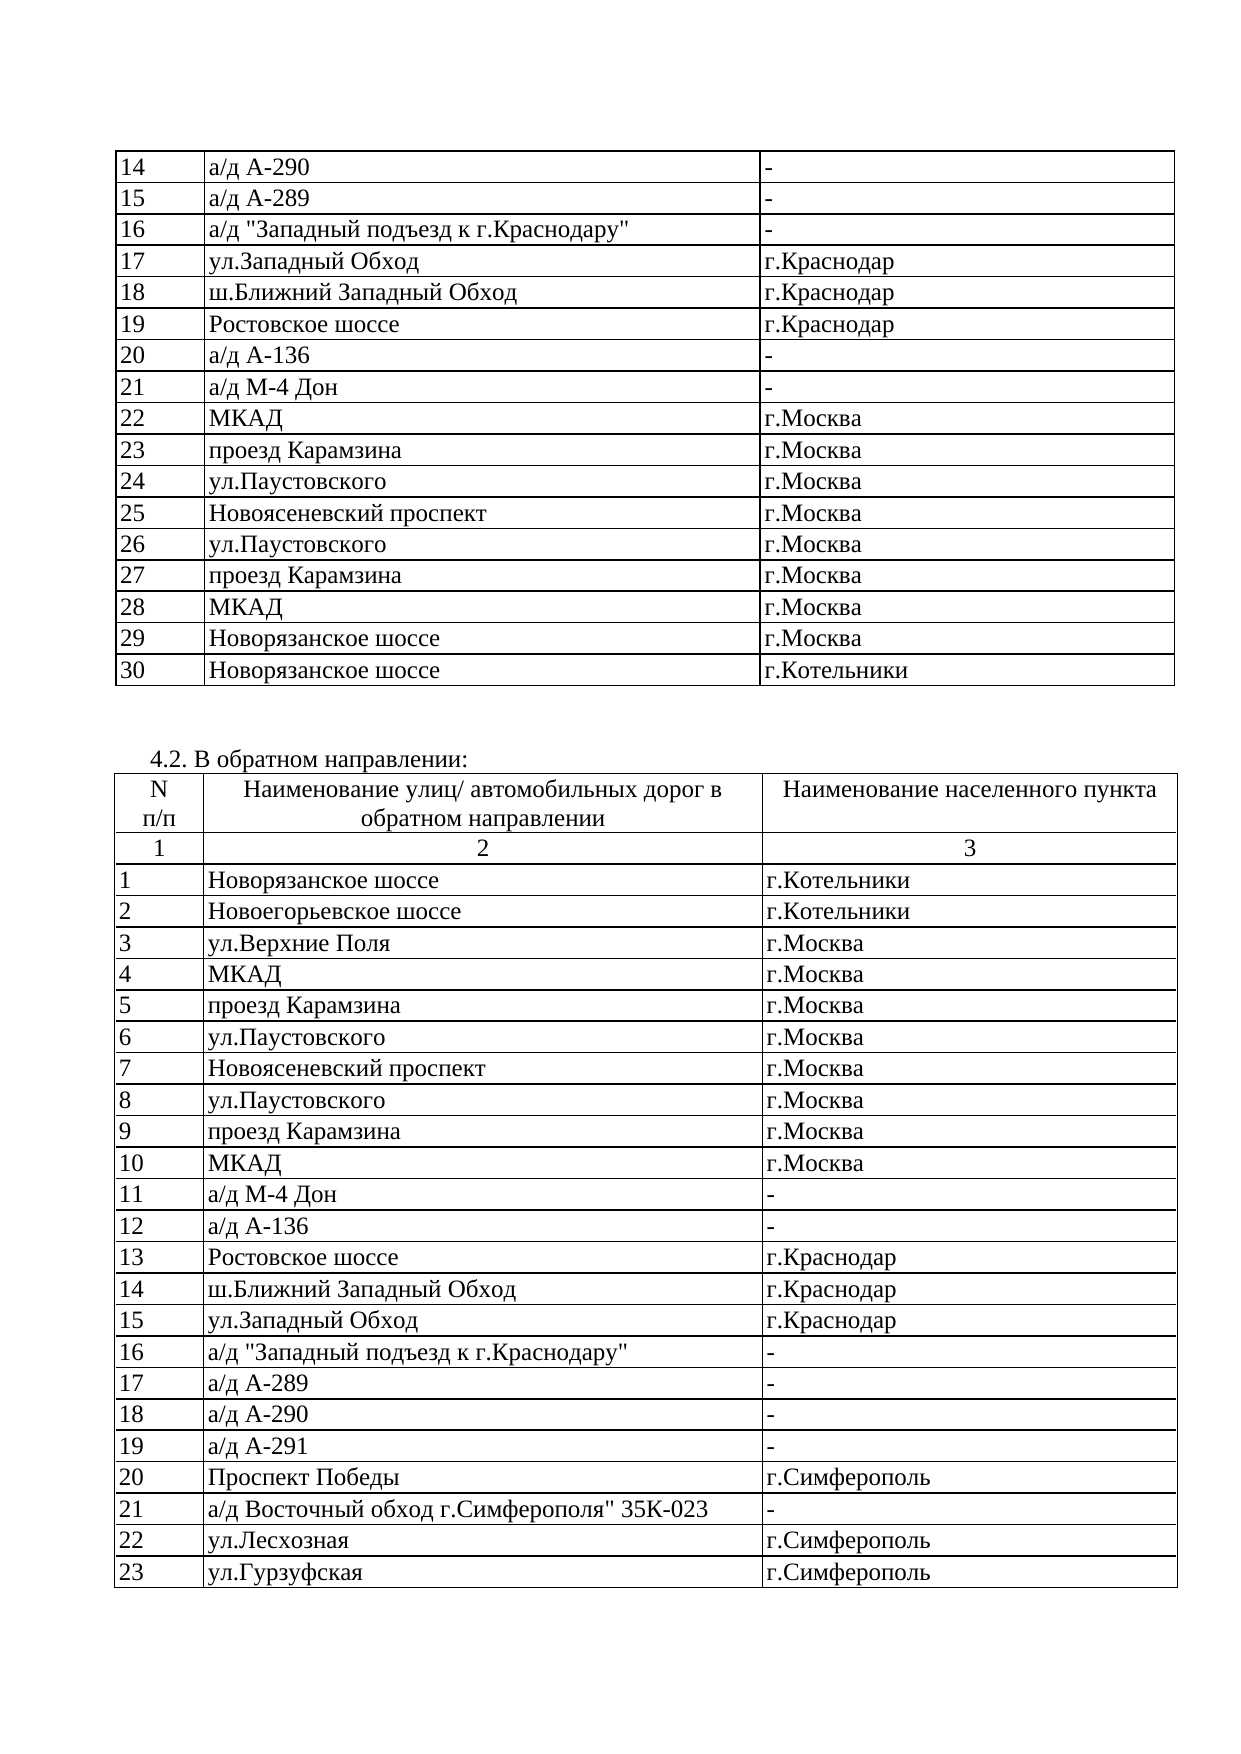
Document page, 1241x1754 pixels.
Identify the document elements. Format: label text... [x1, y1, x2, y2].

table_cell г.Москва [761, 435, 1174, 464]
table_cell 22 [117, 403, 204, 433]
table_cell а/д Восточный обход г.Симферополя" 35К-023 [204, 1494, 762, 1524]
table_cell г.Москва [763, 1115, 1177, 1146]
table_cell - [763, 1398, 1177, 1429]
table_cell 18 [115, 1399, 203, 1429]
table_cell г.Москва [763, 1020, 1177, 1052]
table_cell 30 [117, 655, 204, 685]
table_cell а/д А-291 [204, 1431, 762, 1461]
table_cell 29 [117, 623, 204, 653]
table_cell 12 [115, 1210, 203, 1241]
table_cell 23 [117, 435, 204, 464]
table_cell г.Москва [763, 958, 1177, 989]
table_cell 15 [115, 1305, 203, 1335]
table_cell Ростовское шоссе [204, 1242, 762, 1272]
table_cell - [761, 183, 1174, 213]
table_cell г.Краснодар [763, 1304, 1177, 1335]
table_cell г.Котельники [763, 895, 1177, 926]
table_cell ул.Гурзуфская [204, 1557, 762, 1587]
table_cell 1 [115, 833, 203, 863]
table_cell Новорязанское шоссе [205, 623, 759, 653]
table_cell Новорязанское шоссе [205, 655, 759, 685]
table_cell 11 [115, 1179, 203, 1209]
table_cell г.Москва [763, 926, 1177, 957]
table_cell - [761, 152, 1174, 181]
table_cell Новорязанское шоссе [204, 865, 762, 894]
table_cell проезд Карамзина [205, 561, 759, 590]
table_cell 20 [115, 1462, 203, 1492]
table_cell 9 [115, 1116, 203, 1146]
table_cell г.Москва [761, 623, 1174, 653]
table_cell ш.Ближний Западный Обход [204, 1274, 762, 1303]
table_cell г.Москва [763, 1083, 1177, 1115]
table_cell г.Краснодар [763, 1241, 1177, 1272]
table_cell а/д А-290 [205, 152, 759, 181]
table_cell г.Москва [763, 1052, 1177, 1083]
table_cell проезд Карамзина [204, 991, 762, 1020]
table_cell ул.Западный Обход [204, 1305, 762, 1335]
table_cell 15 [117, 183, 204, 213]
table_cell г.Котельники [763, 863, 1177, 894]
table_cell Проспект Победы [204, 1462, 762, 1492]
table_cell Новоясеневский проспект [205, 498, 759, 527]
table_cell а/д "Западный подъезд к г.Краснодару" [205, 215, 759, 244]
table_cell ул.Паустовского [204, 1022, 762, 1052]
table_cell г.Москва [761, 529, 1174, 559]
table_cell 2 [115, 896, 203, 926]
table_cell г.Котельники [761, 655, 1174, 685]
table_cell г.Симферополь [763, 1555, 1177, 1587]
table_cell 3 [115, 927, 203, 957]
table_cell 27 [117, 561, 204, 590]
table_cell 2 [204, 833, 762, 863]
table_cell 28 [117, 592, 204, 622]
table_cell 16 [115, 1336, 203, 1366]
table_cell г.Краснодар [761, 309, 1174, 339]
table_cell 3 [763, 832, 1177, 863]
table_cell ул.Паустовского [205, 466, 759, 496]
table_cell г.Краснодар [763, 1272, 1177, 1303]
table_cell - [763, 1178, 1177, 1209]
table_cell г.Москва [761, 403, 1174, 433]
table_cell г.Москва [761, 561, 1174, 590]
table_cell 6 [115, 1021, 203, 1052]
table_cell а/д М-4 Дон [205, 372, 759, 402]
table_header N п/п [115, 774, 203, 832]
table_cell МКАД [204, 1148, 762, 1178]
table_cell 19 [115, 1430, 203, 1461]
table_cell г.Москва [761, 498, 1174, 527]
table_cell - [763, 1492, 1177, 1524]
table_cell МКАД [205, 592, 759, 622]
table_cell 14 [115, 1273, 203, 1303]
table_header Наименование населенного пункта [763, 774, 1177, 832]
table_cell проезд Карамзина [204, 1116, 762, 1146]
table_cell - [763, 1366, 1177, 1398]
table_cell ул.Западный Обход [205, 246, 759, 276]
table_cell МКАД [205, 403, 759, 433]
table_cell а/д А-289 [205, 183, 759, 213]
table_cell МКАД [204, 959, 762, 989]
table_cell г.Москва [761, 592, 1174, 622]
table_cell г.Симферополь [763, 1524, 1177, 1555]
table_cell ул.Лесхозная [204, 1525, 762, 1555]
table_cell а/д М-4 Дон [204, 1179, 762, 1209]
table_cell г.Краснодар [761, 277, 1174, 307]
table_cell 16 [117, 215, 204, 244]
table_cell а/д А-136 [205, 340, 759, 370]
table_cell 19 [117, 309, 204, 339]
table_cell - [761, 372, 1174, 402]
table_cell 1 [115, 864, 203, 894]
table_cell а/д "Западный подъезд к г.Краснодару" [204, 1337, 762, 1366]
table_cell 17 [115, 1368, 203, 1398]
table_cell - [763, 1335, 1177, 1366]
table_cell г.Москва [763, 1146, 1177, 1178]
table_cell 17 [117, 246, 204, 276]
table_cell - [763, 1209, 1177, 1241]
table_cell 18 [117, 277, 204, 307]
table_cell ш.Ближний Западный Обход [205, 277, 759, 307]
table_cell 25 [117, 498, 204, 527]
table_cell 20 [117, 340, 204, 370]
table_cell 5 [115, 990, 203, 1020]
table_cell а/д А-289 [204, 1368, 762, 1398]
table_cell 13 [115, 1242, 203, 1272]
table_cell г.Симферополь [763, 1461, 1177, 1492]
table_cell 10 [115, 1147, 203, 1178]
table_cell а/д А-136 [204, 1211, 762, 1241]
table_cell - [761, 215, 1174, 244]
table_header Наименование улиц/ автомобильных дорог в обратном направлении [204, 774, 762, 832]
table_cell 21 [117, 372, 204, 402]
table_cell а/д А-290 [204, 1400, 762, 1429]
table_cell г.Краснодар [761, 246, 1174, 276]
table_cell 7 [115, 1053, 203, 1083]
table_cell 14 [117, 152, 204, 181]
table_cell Ростовское шоссе [205, 309, 759, 339]
table_cell 4 [115, 959, 203, 989]
table_cell проезд Карамзина [205, 435, 759, 464]
table_cell 22 [115, 1525, 203, 1555]
table_cell - [761, 340, 1174, 370]
table_cell - [763, 1429, 1177, 1461]
table_cell 26 [117, 529, 204, 559]
table_cell 8 [115, 1084, 203, 1115]
table_cell ул.Паустовского [205, 529, 759, 559]
table_cell г.Москва [763, 989, 1177, 1020]
table_cell г.Москва [761, 466, 1174, 496]
table_cell 24 [117, 466, 204, 496]
table_cell ул.Верхние Поля [204, 928, 762, 957]
table_cell Новоегорьевское шоссе [204, 896, 762, 926]
table_cell Новоясеневский проспект [204, 1053, 762, 1083]
table_cell ул.Паустовского [204, 1085, 762, 1115]
table_cell 23 [115, 1556, 203, 1587]
table_cell 21 [115, 1493, 203, 1524]
text 4.2. В обратном направлении: [150, 744, 1090, 773]
